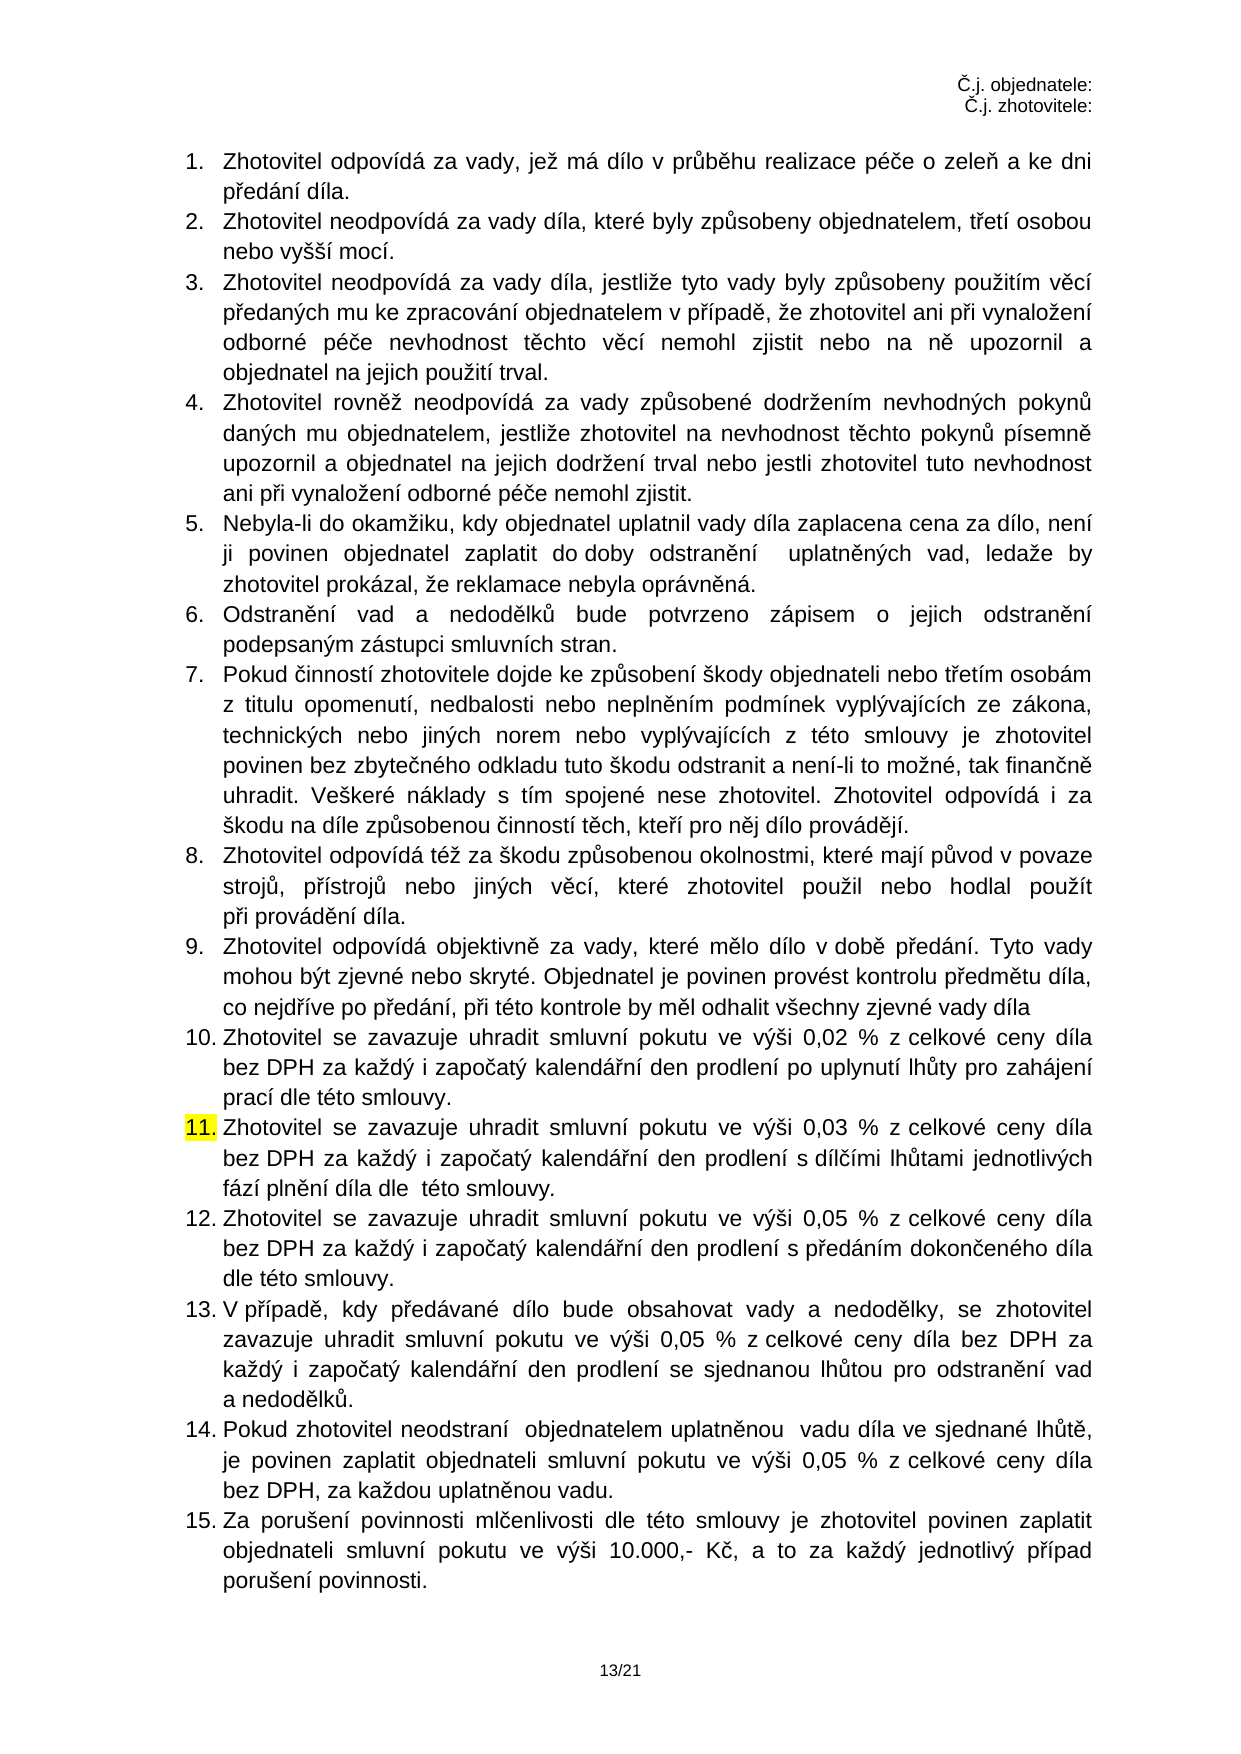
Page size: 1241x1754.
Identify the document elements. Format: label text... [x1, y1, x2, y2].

list Zhotovitel neodpovídá za vady díla, které byly způsobeny objednatelem, třetí osobou nebo vyšší mocí. [185, 208, 1093, 264]
list Pokud činností zhotovitele dojde ke způsobení škody objednateli nebo třetím osobám z titulu opomenutí, nedbalosti nebo neplněním podmínek vyplývajících ze zákona, technických nebo jiných norem nebo vyplývajících z této smlouvy je zhotovitel povinen bez zbytečného odkladu tuto škodu odstranit a není-li to možné, tak finančně uhradit. Veškeré náklady s tím spojené nese zhotovitel. Zhotovitel odpovídá i za škodu na díle způsobenou činností těch, kteří pro něj dílo provádějí. [185, 661, 1093, 838]
list Zhotovitel odpovídá objektivně za vady, které mělo dílo v době předání. Tyto vady mohou být zjevné nebo skryté. Objednatel je povinen provést kontrolu předmětu díla, co nejdříve po předání, při této kontrole by měl odhalit všechny zjevné vady díla [185, 933, 1093, 1020]
list Zhotovitel rovněž neodpovídá za vady způsobené dodržením nevhodných pokynů daných mu objednatelem, jestliže zhotovitel na nevhodnost těchto pokynů písemně upozornil a objednatel na jejich dodržení trval nebo jestli zhotovitel tuto nevhodnost ani při vynaložení odborné péče nemohl zjistit. [185, 389, 1093, 506]
list Zhotovitel odpovídá za vady, jež má dílo v průběhu realizace péče o zeleň a ke dni předání díla. [185, 148, 1093, 204]
list Zhotovitel se zavazuje uhradit smluvní pokutu ve výši 0,05 % z celkové ceny díla bez DPH za každý i započatý kalendářní den prodlení s předáním dokončeného díla dle této smlouvy. [185, 1205, 1093, 1292]
list Za porušení povinnosti mlčenlivosti dle této smlouvy je zhotovitel povinen zaplatit objednateli smluvní pokutu ve výši 10.000,- Kč, a to za každý jednotlivý případ porušení povinnosti. [185, 1507, 1093, 1594]
list V případě, kdy předávané dílo bude obsahovat vady a nedodělky, se zhotovitel zavazuje uhradit smluvní pokutu ve výši 0,05 % z celkové ceny díla bez DPH za každý i započatý kalendářní den prodlení se sjednanou lhůtou pro odstranění vad a nedodělků. [185, 1296, 1093, 1412]
list Zhotovitel se zavazuje uhradit smluvní pokutu ve výši 0,03 % z celkové ceny díla bez DPH za každý i započatý kalendářní den prodlení s dílčími lhůtami jednotlivých fází plnění díla dle této smlouvy. [185, 1114, 1093, 1201]
list Nebyla-li do okamžiku, kdy objednatel uplatnil vady díla zaplacena cena za dílo, není ji povinen objednatel zaplatit do doby odstranění uplatněných vad, ledaže by zhotovitel prokázal, že reklamace nebyla oprávněná. [185, 510, 1093, 597]
list Zhotovitel se zavazuje uhradit smluvní pokutu ve výši 0,02 % z celkové ceny díla bez DPH za každý i započatý kalendářní den prodlení po uplynutí lhůty pro zahájení prací dle této smlouvy. [185, 1024, 1093, 1110]
list Zhotovitel odpovídá též za škodu způsobenou okolnostmi, které mají původ v povaze strojů, přístrojů nebo jiných věcí, které zhotovitel použil nebo hodlal použít při provádění díla. [185, 842, 1093, 929]
list Odstranění vad a nedodělků bude potvrzeno zápisem o jejich odstranění podepsaným zástupci smluvních stran. [185, 601, 1093, 657]
list Zhotovitel neodpovídá za vady díla, jestliže tyto vady byly způsobeny použitím věcí předaných mu ke zpracování objednatelem v případě, že zhotovitel ani při vynaložení odborné péče nevhodnost těchto věcí nemohl zjistit nebo na ně upozornil a objednatel na jejich použití trval. [185, 268, 1093, 385]
list Pokud zhotovitel neodstraní objednatelem uplatněnou vadu díla ve sjednané lhůtě, je povinen zaplatit objednateli smluvní pokutu ve výši 0,05 % z celkové ceny díla bez DPH, za každou uplatněnou vadu. [185, 1416, 1093, 1503]
